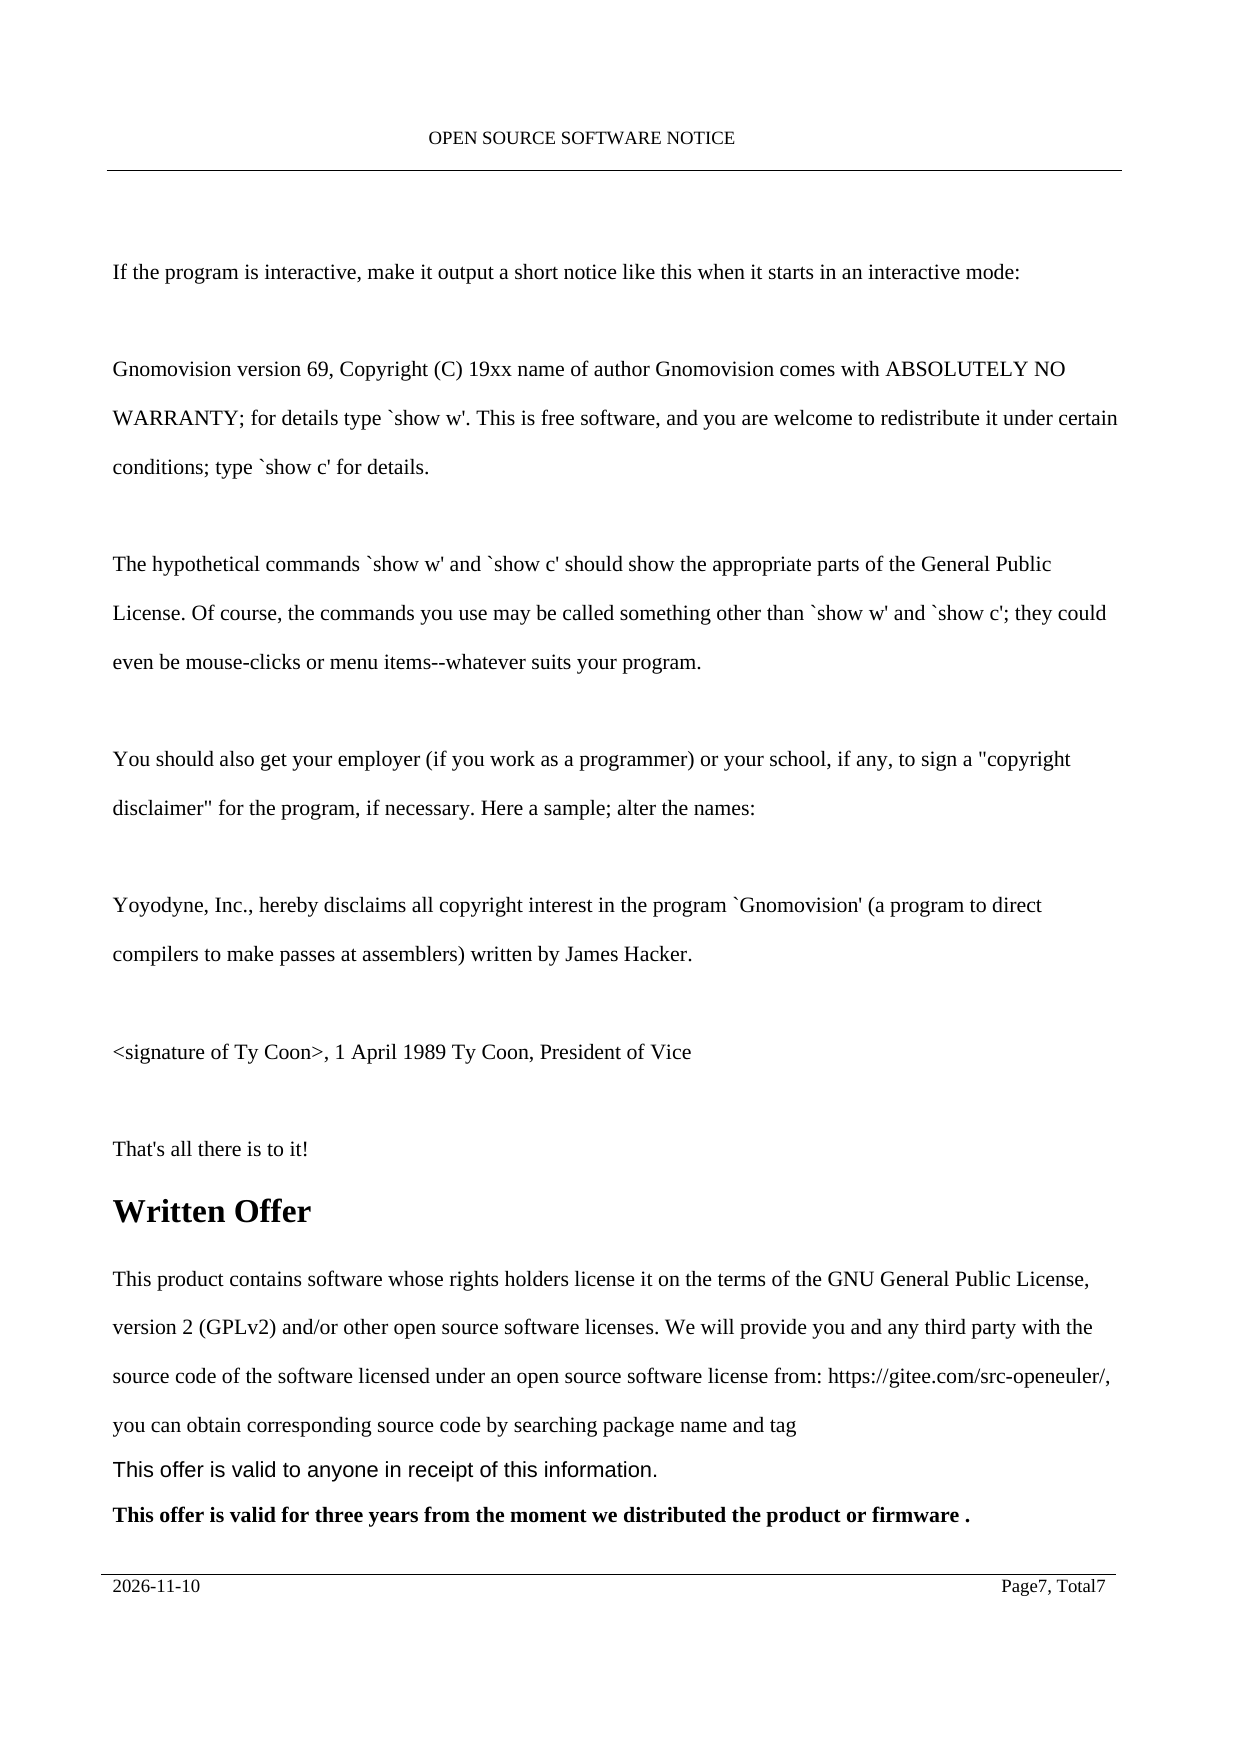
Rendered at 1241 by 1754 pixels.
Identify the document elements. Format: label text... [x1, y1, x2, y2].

text This offer is valid to anyone in receipt of this information. [112, 1453, 1128, 1486]
text This offer is valid for three years from the moment we distributed the product or firmware . [112, 1498, 1128, 1531]
text Written Offer [112, 1178, 1128, 1243]
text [112, 206, 1128, 1165]
text This product contains software whose rights holders license it on the terms of the GNU General Public License, version 2 (GPLv2) and/or other open source software licenses. We will provide you and any third party with the source code of the software licensed under an open source software license from: https://gitee.com/src-openeuler/, you can obtain corresponding source code by searching package name and tag [112, 1262, 1128, 1441]
